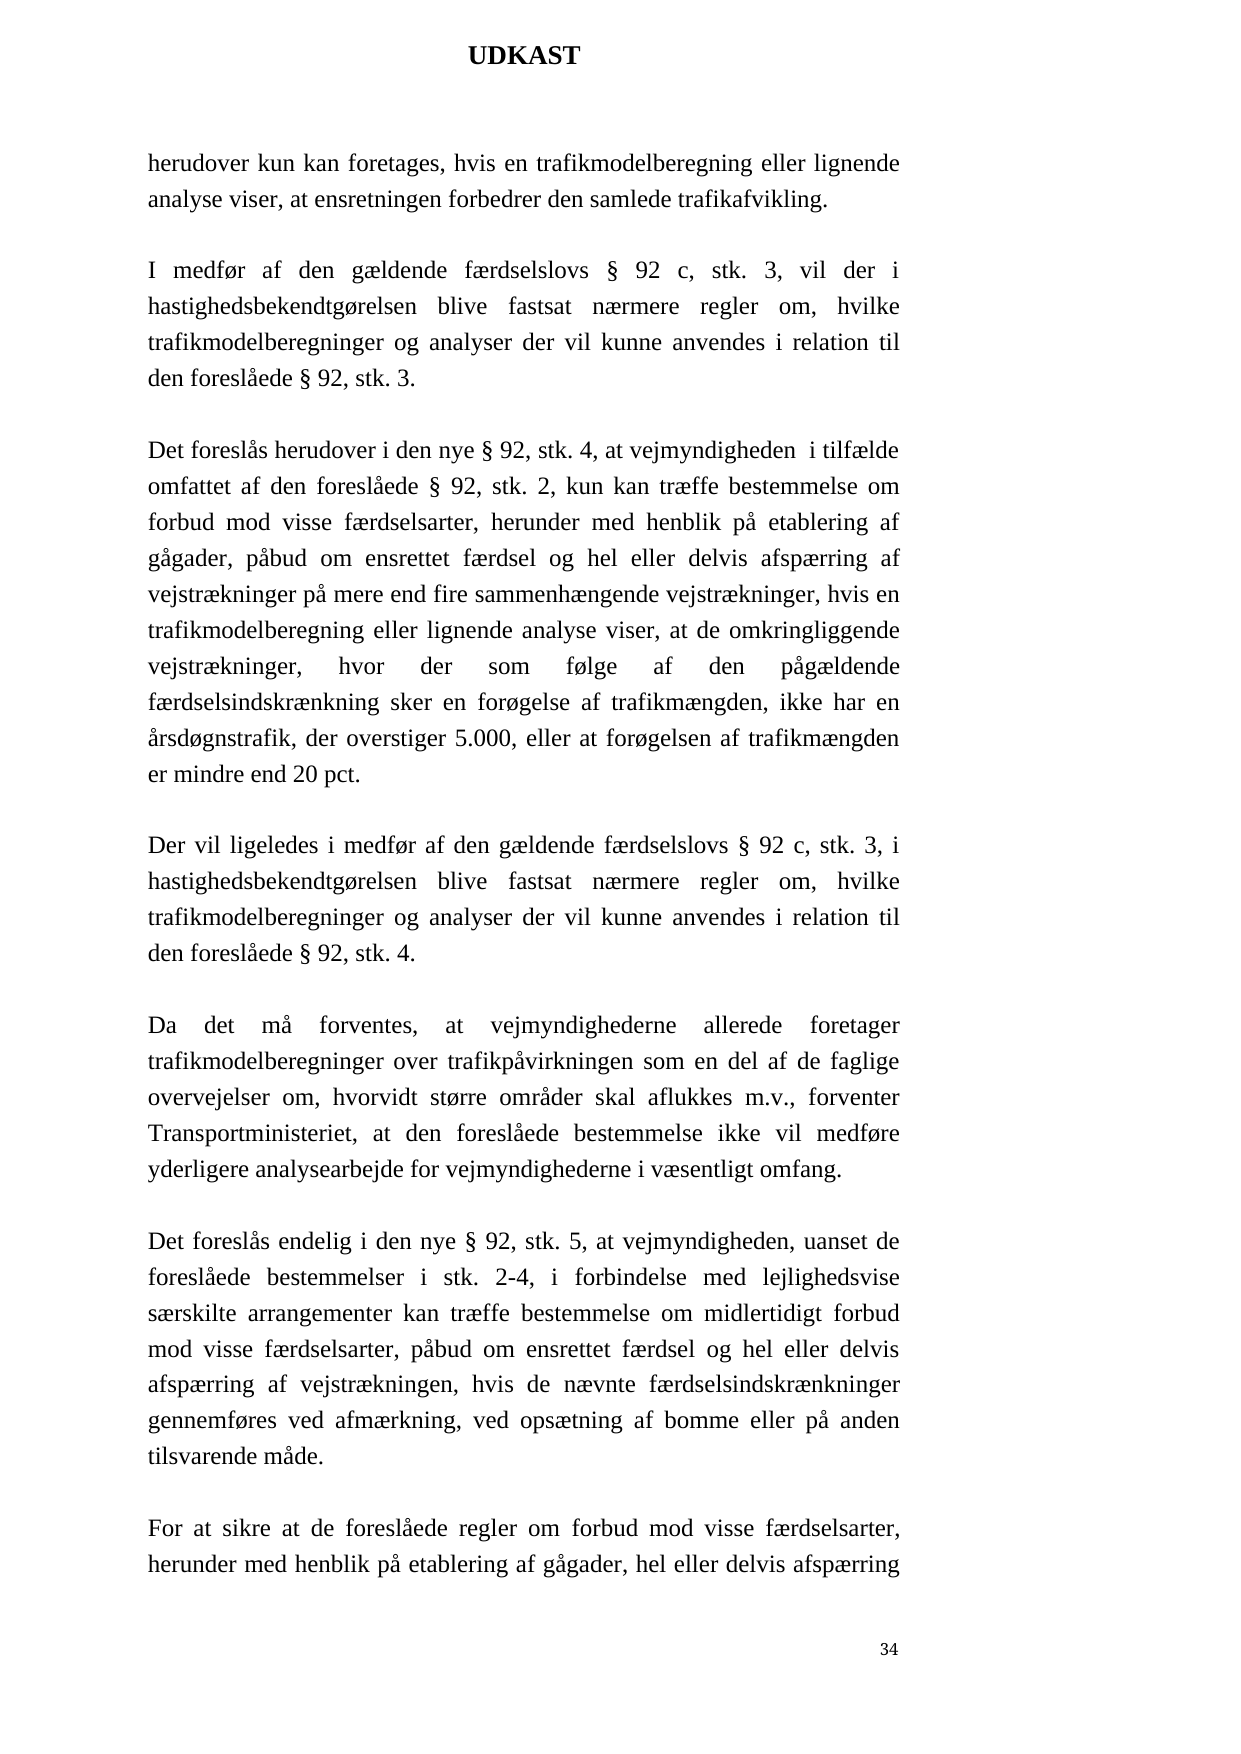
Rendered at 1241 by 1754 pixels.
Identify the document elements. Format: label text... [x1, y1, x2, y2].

text Da det må forventes, at vejmyndighederne allerede foretager trafikmodelberegninger over trafikpåvirkningen som en del af de faglige overvejelser om, hvorvidt større områder skal aflukkes m.v., forventer Transportministeriet, at den foreslåede bestemmelse ikke vil medføre yderligere analysearbejde for vejmyndighederne i væsentligt omfang. [148, 1010, 901, 1183]
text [148, 148, 901, 212]
text Der vil ligeledes i medfør af den gældende færdselslovs § 92 c, stk. 3, i hastighedsbekendtgørelsen blive fastsat nærmere regler om, hvilke trafikmodelberegninger og analyser der vil kunne anvendes i relation til den foreslåede § 92, stk. 4. [148, 831, 901, 967]
text I medfør af den gældende færdselslovs § 92 c, stk. 3, vil der i hastighedsbekendtgørelsen blive fastsat nærmere regler om, hvilke trafikmodelberegninger og analyser der vil kunne anvendes i relation til den foreslåede § 92, stk. 3. [148, 256, 901, 392]
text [148, 1513, 901, 1578]
text Det foreslås endelig i den nye § 92, stk. 5, at vejmyndigheden, uanset de foreslåede bestemmelser i stk. 2-4, i forbindelse med lejlighedsvise særskilte arrangementer kan træffe bestemmelse om midlertidigt forbud mod visse færdselsarter, påbud om ensrettet færdsel og hel eller delvis afspærring af vejstrækningen, hvis de nævnte færdselsindskrænkninger gennemføres ved afmærkning, ved opsætning af bomme eller på anden tilsvarende måde. [148, 1226, 901, 1470]
text Det foreslås herudover i den nye § 92, stk. 4, at vejmyndigheden i tilfælde omfattet af den foreslåede § 92, stk. 2, kun kan træffe bestemmelse om forbud mod visse færdselsarter, herunder med henblik på etablering af gågader, påbud om ensrettet færdsel og hel eller delvis afspærring af vejstrækninger på mere end fire sammenhængende vejstrækninger, hvis en trafikmodelberegning eller lignende analyse viser, at de omkringliggende vejstrækninger, hvor der som følge af den pågældende færdselsindskrænkning sker en forøgelse af trafikmængden, ikke har en årsdøgnstrafik, der overstiger 5.000, eller at forøgelsen af trafikmængden er mindre end 20 pct. [148, 435, 901, 787]
